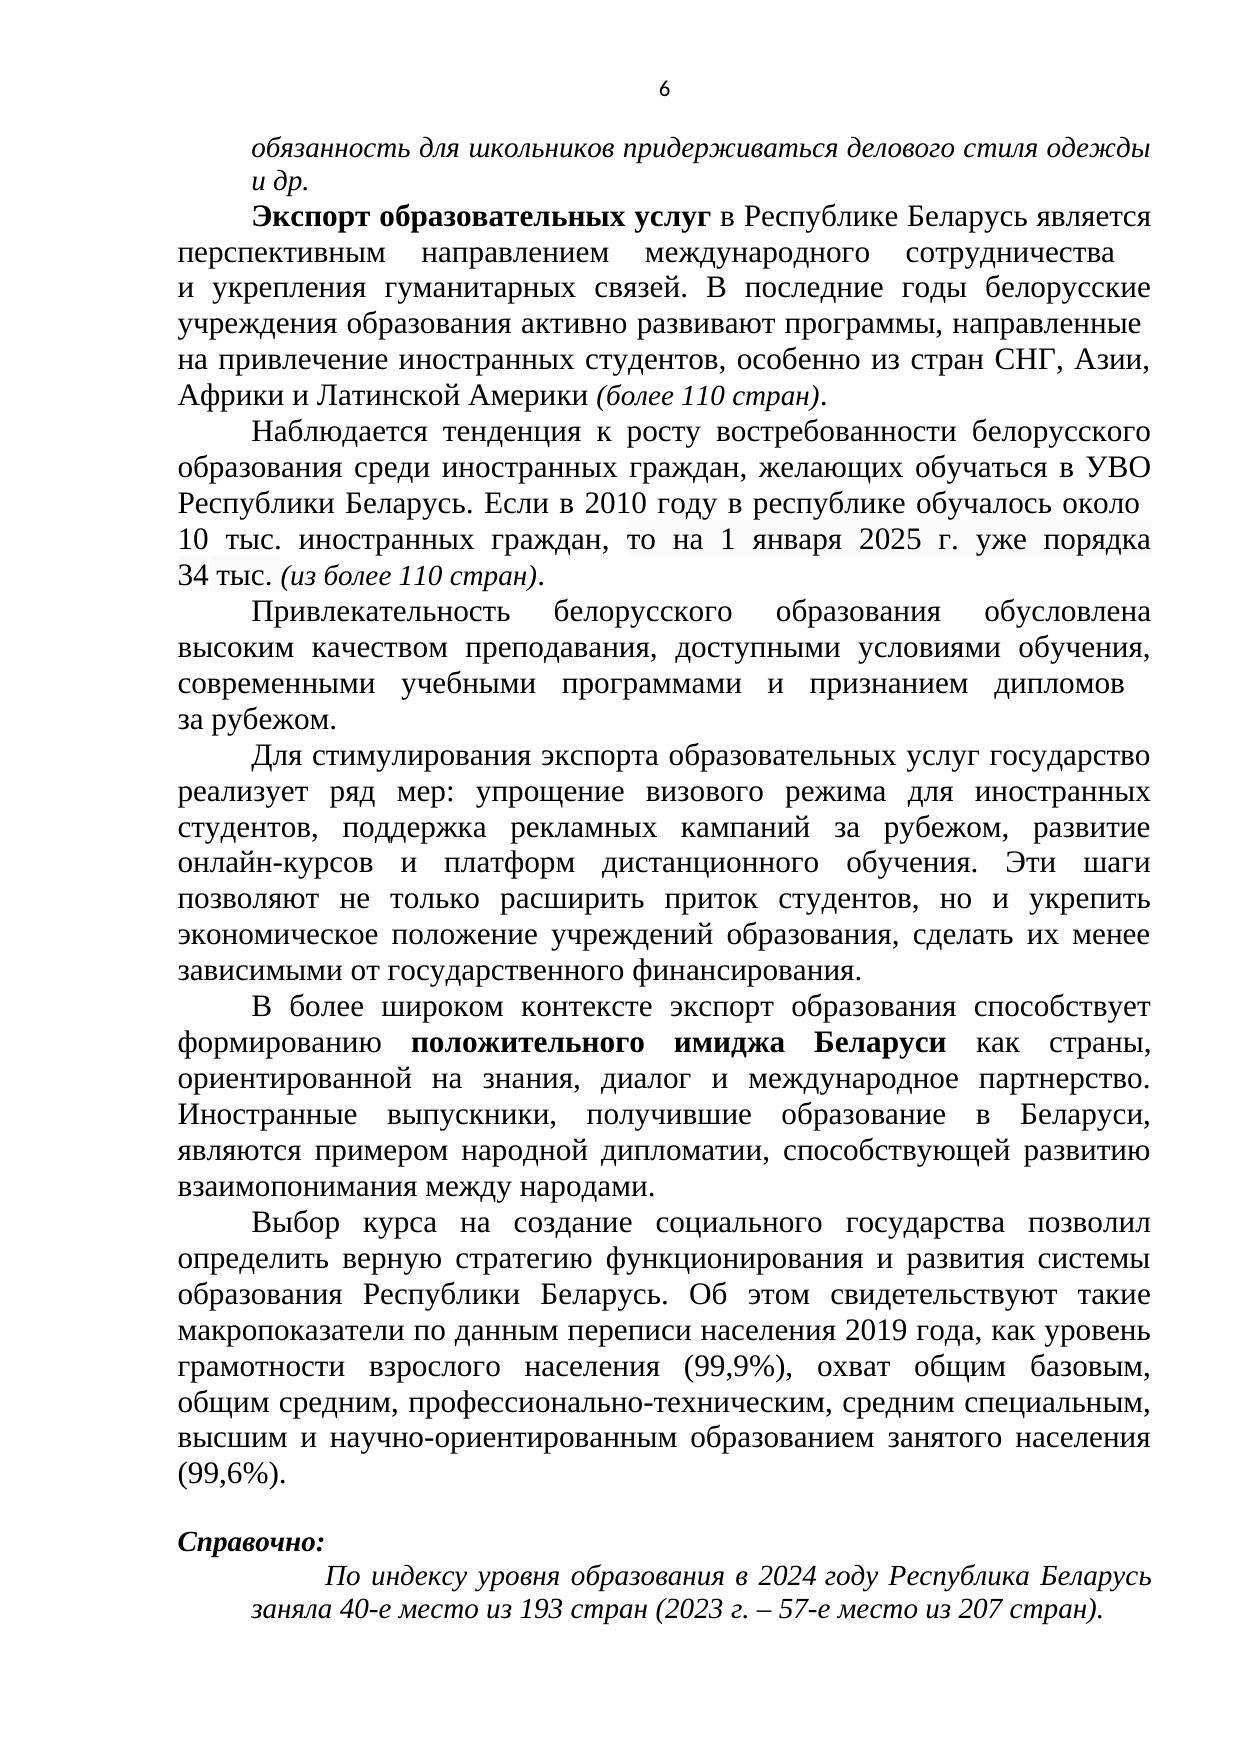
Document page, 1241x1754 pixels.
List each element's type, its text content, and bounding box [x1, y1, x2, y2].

text Привлекательность белорусского образования обусловлена высоким качеством преподавания, доступными условиями обучения, современными учебными программами и признанием дипломов за рубежом. [177, 592, 1152, 736]
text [251, 130, 1152, 197]
text В более широком контексте экспорт образования способствует формированию положительного имиджа Беларуси как страны, ориентированной на знания, диалог и международное партнерство. Иностранные выпускники, получившие образование в Беларуси, являются примером народной дипломатии, способствующей развитию взаимопонимания между народами. [177, 987, 1152, 1203]
text По индексу уровня образования в 2024 году Республика Беларусь заняла 40-е место из 193 стран (2023 г. – 57-е место из 207 стран). [251, 1558, 1152, 1625]
text Наблюдается тенденция к росту востребованности белорусского образования среди иностранных граждан, желающих обучаться в УВО Республики Беларусь. Если в 2010 году в республике обучалось около 10 тыс. иностранных граждан, то на 1 января 2025 г. уже порядка 34 тыс. (из более 110 стран). [177, 412, 1152, 592]
text Экспорт образовательных услуг в Республике Беларусь является перспективным направлением международного сотрудничества и укрепления гуманитарных связей. В последние годы белорусские учреждения образования активно развивают программы, направленные на привлечение иностранных студентов, особенно из стран СНГ, Азии, Африки и Латинской Америки (более 110 стран). [177, 197, 1152, 412]
text Выбор курса на создание социального государства позволил определить верную стратегию функционирования и развития системы образования Республики Беларусь. Об этом свидетельствуют такие макропоказатели по данным переписи населения 2019 года, как уровень грамотности взрослого населения (99,9%), охват общим базовым, общим средним, профессионально-техническим, средним специальным, высшим и научно-ориентированным образованием занятого населения (99,6%). [177, 1203, 1152, 1491]
text Для стимулирования экспорта образовательных услуг государство реализует ряд мер: упрощение визового режима для иностранных студентов, поддержка рекламных кампаний за рубежом, развитие онлайн-курсов и платформ дистанционного обучения. Эти шаги позволяют не только расширить приток студентов, но и укрепить экономическое положение учреждений образования, сделать их менее зависимыми от государственного финансирования. [177, 736, 1152, 987]
text Справочно: [177, 1524, 1152, 1558]
